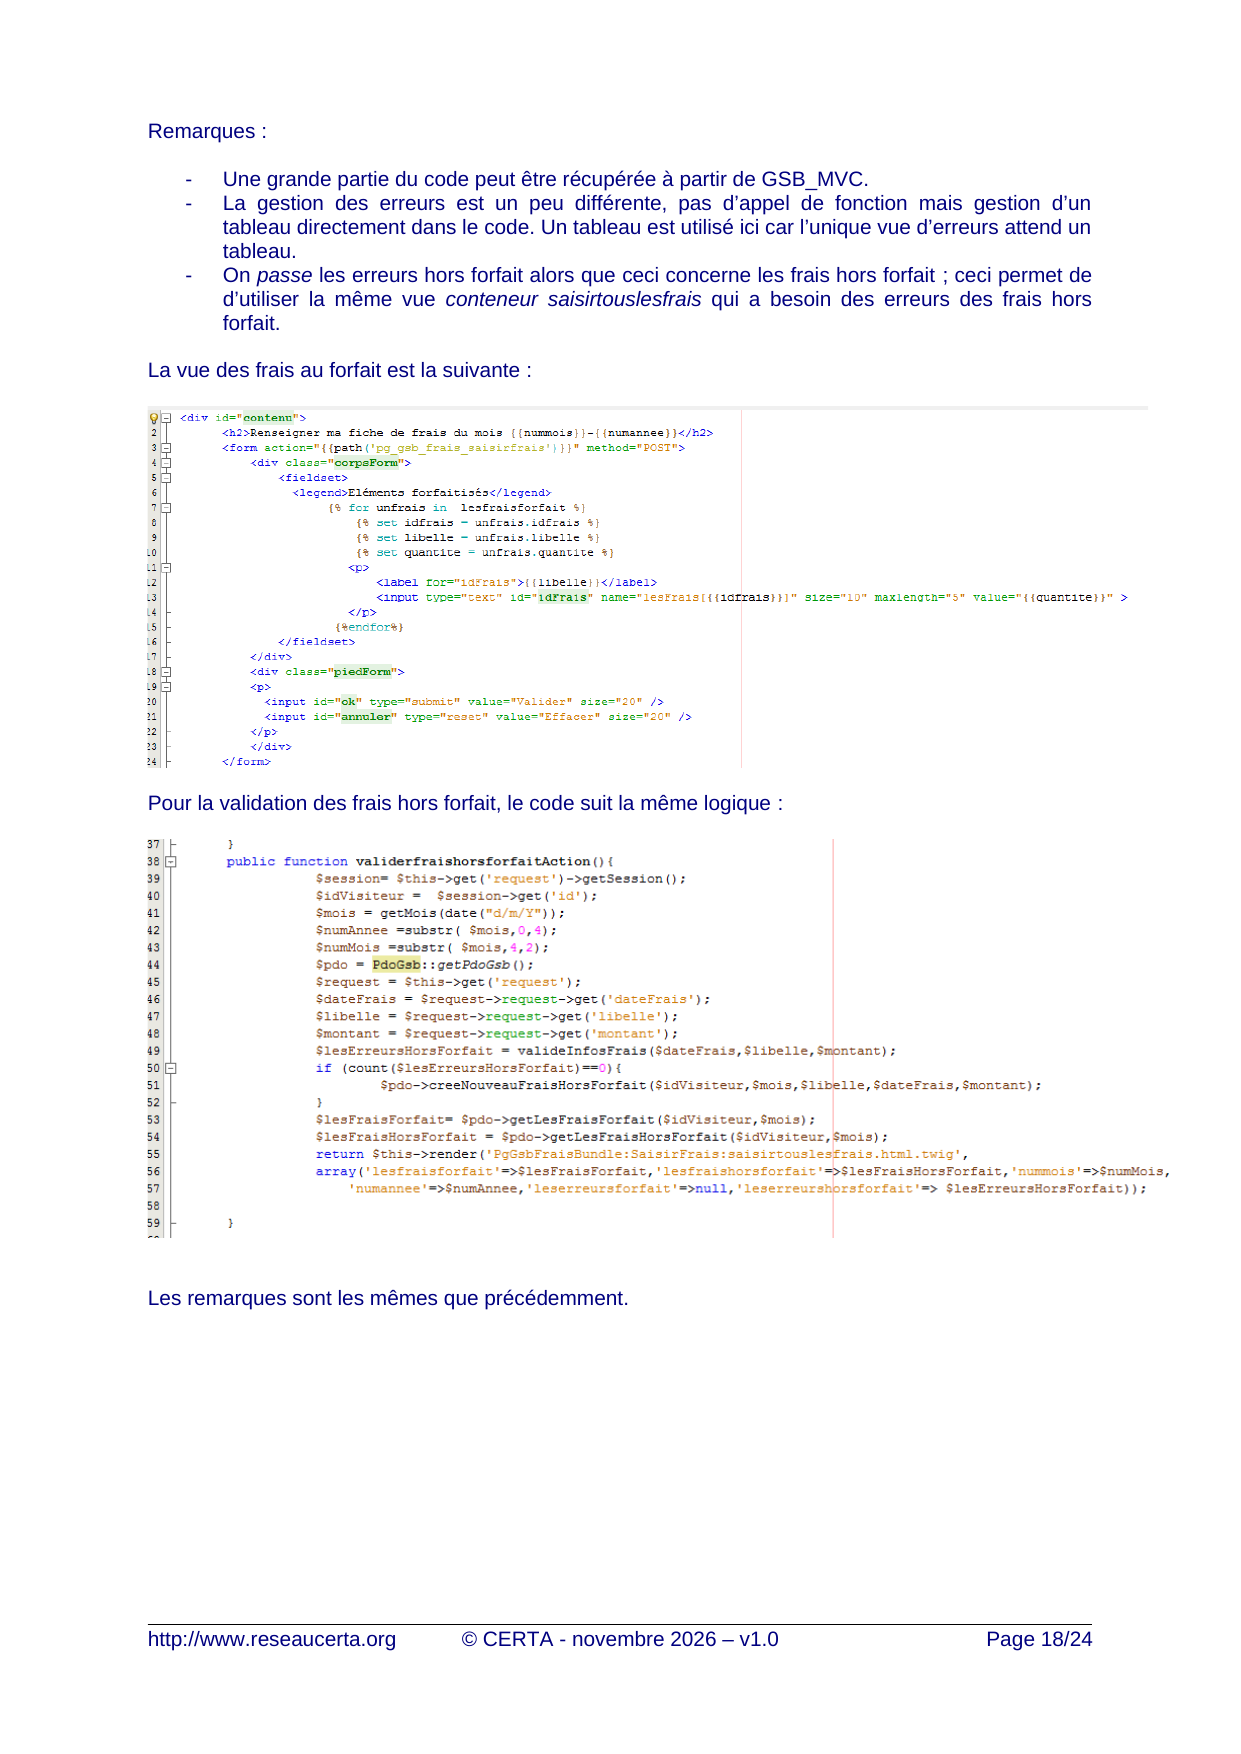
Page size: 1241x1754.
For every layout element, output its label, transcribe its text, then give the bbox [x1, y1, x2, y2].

text Remarques : [148, 119, 1092, 143]
text La vue des frais au forfait est la suivante : [148, 358, 1092, 382]
text Les remarques sont les mêmes que précédemment. [148, 1285, 1092, 1309]
list On passe les erreurs hors forfait alors que ceci concerne les frais hors forfait ; ceci permet de d’utiliser la même vue conteneur saisirtouslesfrais qui a besoin des erreurs des frais hors forfait. [185, 262, 1092, 334]
list Une grande partie du code peut être récupérée à partir de GSB_MVC. [185, 167, 1092, 191]
picture [147, 406, 1149, 768]
list La gestion des erreurs est un peu différente, pas d’appel de fonction mais gestion d’un tableau directement dans le code. Un tableau est utilisé ici car l’unique vue d’erreurs attend un tableau. [185, 191, 1092, 262]
picture [147, 839, 1182, 1238]
text Pour la validation des frais hors forfait, le code suit la même logique : [148, 791, 1092, 815]
